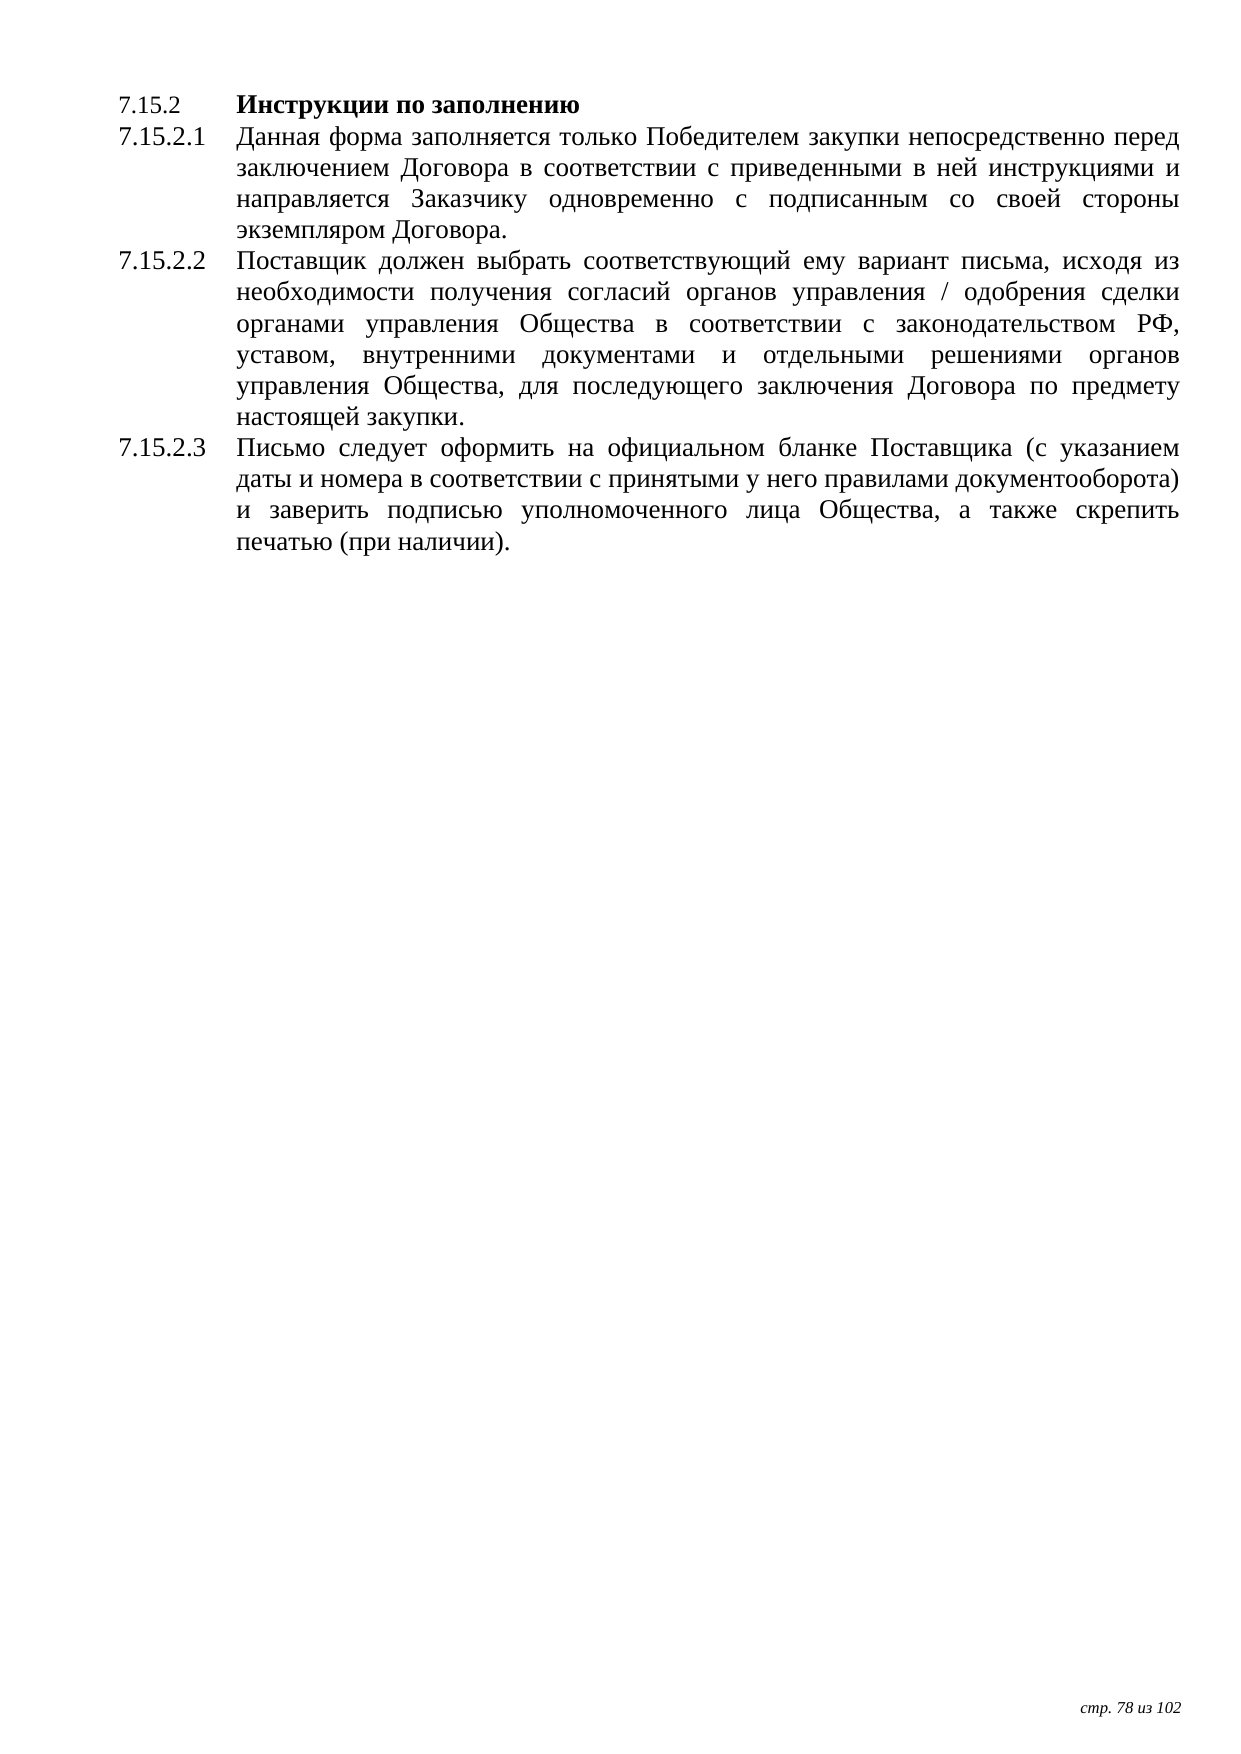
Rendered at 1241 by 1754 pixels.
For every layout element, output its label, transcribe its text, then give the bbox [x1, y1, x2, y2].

list Инструкции по заполнению [118, 89, 1181, 120]
list Письмо следует оформить на официальном бланке Поставщика (с указанием даты и номера в соответствии с принятыми у него правилами документооборота) и заверить подписью уполномоченного лица Общества, а также скрепить печатью (при наличии). [118, 431, 1181, 556]
list Данная форма заполняется только Победителем закупки непосредственно перед заключением Договора в соответствии с приведенными в ней инструкциями и направляется Заказчику одновременно с подписанным со своей стороны экземпляром Договора. [118, 120, 1181, 244]
list Поставщик должен выбрать соответствующий ему вариант письма, исходя из необходимости получения согласий органов управления / одобрения сделки органами управления Общества в соответствии с законодательством РФ, уставом, внутренними документами и отдельными решениями органов управления Общества, для последующего заключения Договора по предмету настоящей закупки. [118, 244, 1181, 431]
